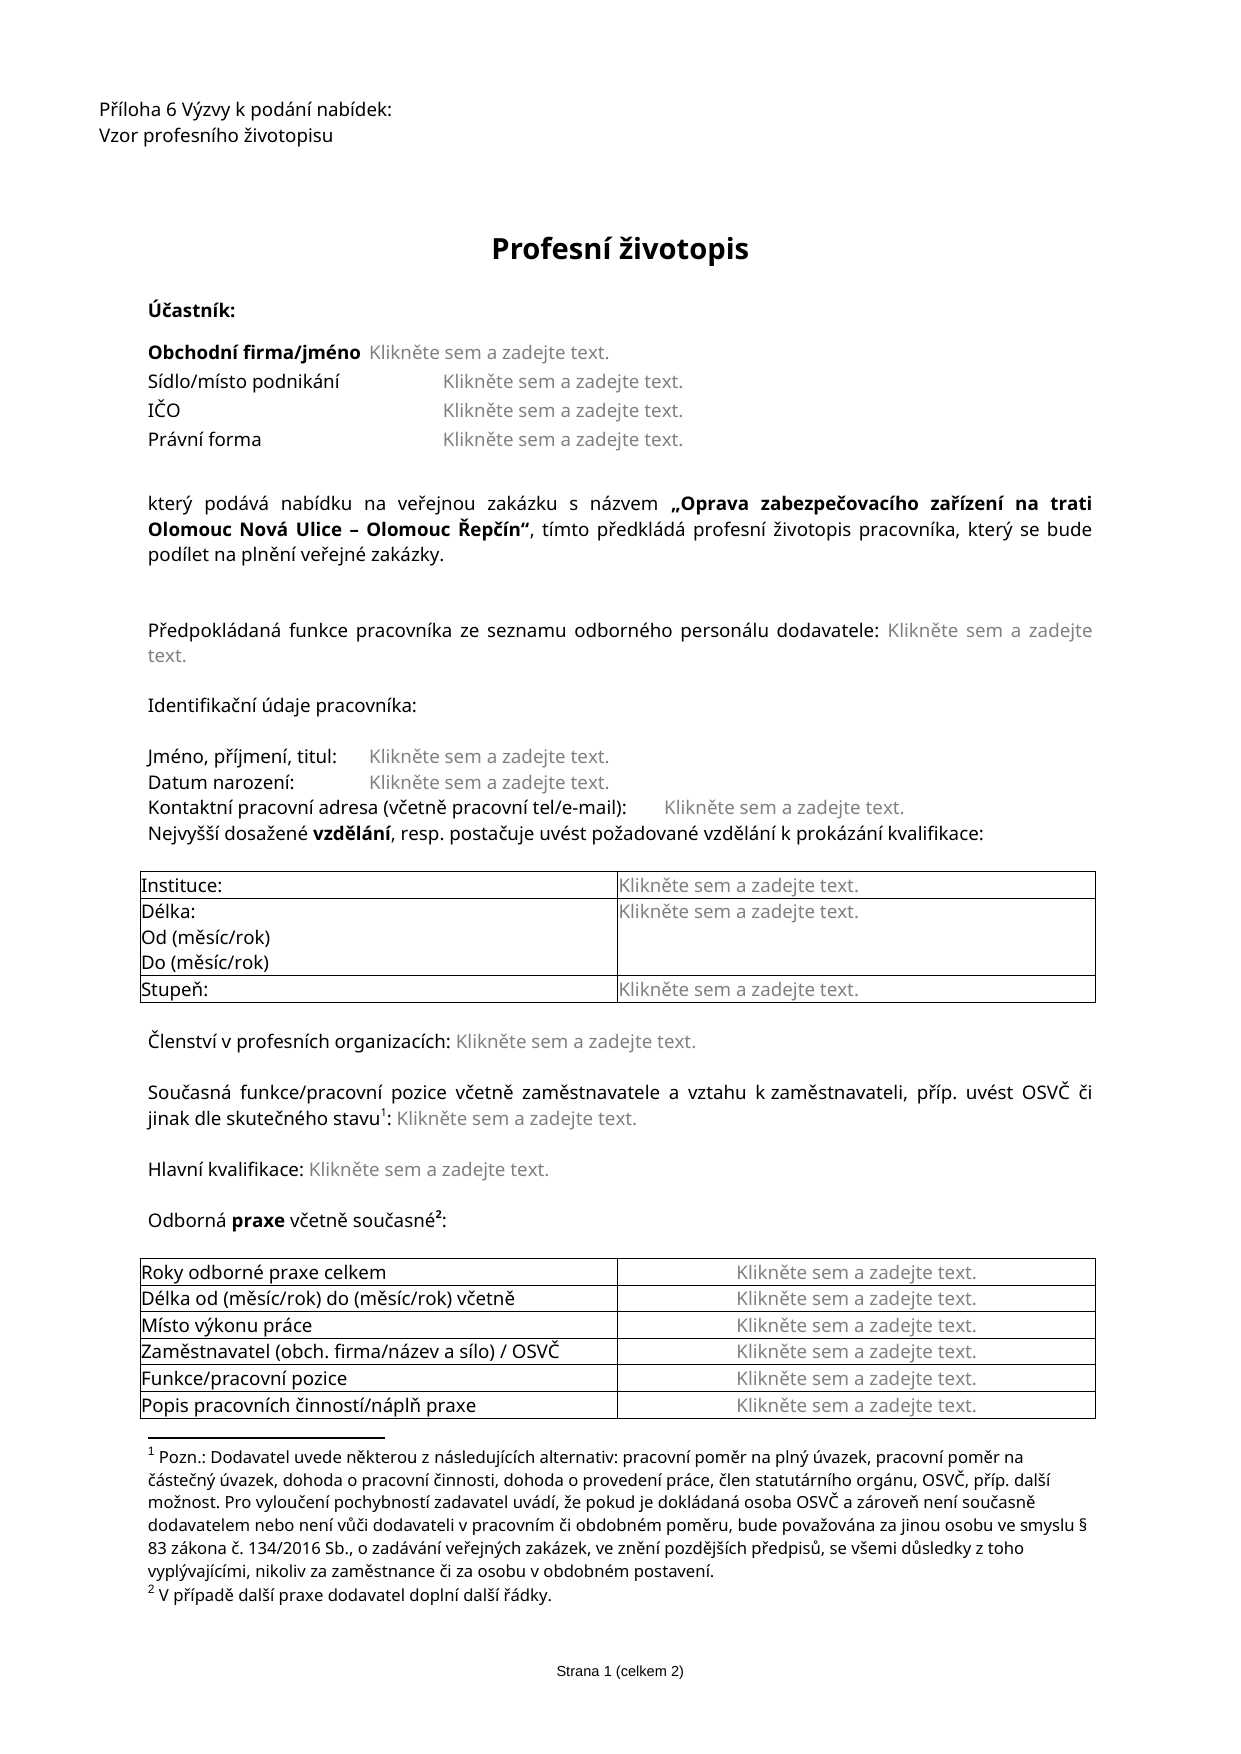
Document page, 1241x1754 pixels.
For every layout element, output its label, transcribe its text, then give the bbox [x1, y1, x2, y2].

text Předpokládaná funkce pracovníka ze seznamu odborného personálu dodavatele: [148, 617, 1093, 667]
table_cell Místo výkonu práce [141, 1312, 617, 1338]
text IČO [148, 394, 1093, 423]
text Odborná praxe včetně současné: [148, 1207, 1093, 1232]
text Účastník: [148, 293, 1093, 324]
text Jméno, příjmení, titul: [148, 743, 1093, 769]
table_cell [618, 1312, 1095, 1338]
table_cell [618, 1365, 1095, 1391]
text Nejvyšší dosažené vzdělání, resp. postačuje uvést požadované vzdělání k prokázání kvalifikace: [148, 820, 1093, 846]
title Profesní životopis [148, 228, 1093, 268]
text Kontaktní pracovní adresa (včetně pracovní tel/e-mail): [148, 794, 1093, 820]
table_cell Délka od (měsíc/rok) do (měsíc/rok) včetně [141, 1286, 617, 1311]
table_cell [618, 1392, 1095, 1417]
table_header [618, 1259, 1095, 1284]
table_cell Délka: Od (měsíc/rok) Do (měsíc/rok) [141, 899, 617, 975]
text Právní forma [148, 423, 1093, 452]
text Hlavní kvalifikace: [148, 1156, 1093, 1181]
text Sídlo/místo podnikání [148, 365, 1093, 394]
table_header Roky odborné praxe celkem [141, 1259, 617, 1284]
text Členství v profesních organizacích: [148, 1028, 1093, 1054]
table_cell [618, 976, 1095, 1002]
table_cell [618, 1286, 1095, 1311]
table_cell Stupeň: [141, 976, 617, 1002]
table_cell [618, 899, 1095, 975]
text Současná funkce/pracovní pozice včetně zaměstnavatele a vztahu k zaměstnavateli, příp. uvést OSVČ či jinak dle skutečného stavu: [148, 1079, 1093, 1130]
table_cell Zaměstnavatel (obch. firma/název a sílo) / OSVČ [141, 1339, 617, 1364]
table_cell Funkce/pracovní pozice [141, 1365, 617, 1391]
table_header Instituce: [141, 872, 617, 898]
text který podává nabídku na veřejnou zakázku s názvem „Oprava zabezpečovacího zařízení na trati Olomouc Nová Ulice – Olomouc Řepčín“, tímto předkládá profesní životopis pracovníka, který se bude podílet na plnění veřejné zakázky. [148, 490, 1093, 567]
table_header [618, 872, 1095, 898]
table_cell [618, 1339, 1095, 1364]
text Datum narození: [148, 769, 1093, 794]
text Identifikační údaje pracovníka: [148, 692, 1093, 718]
text Obchodní firma/jméno [148, 336, 1093, 365]
table_cell Popis pracovních činností/náplň praxe [141, 1392, 617, 1417]
